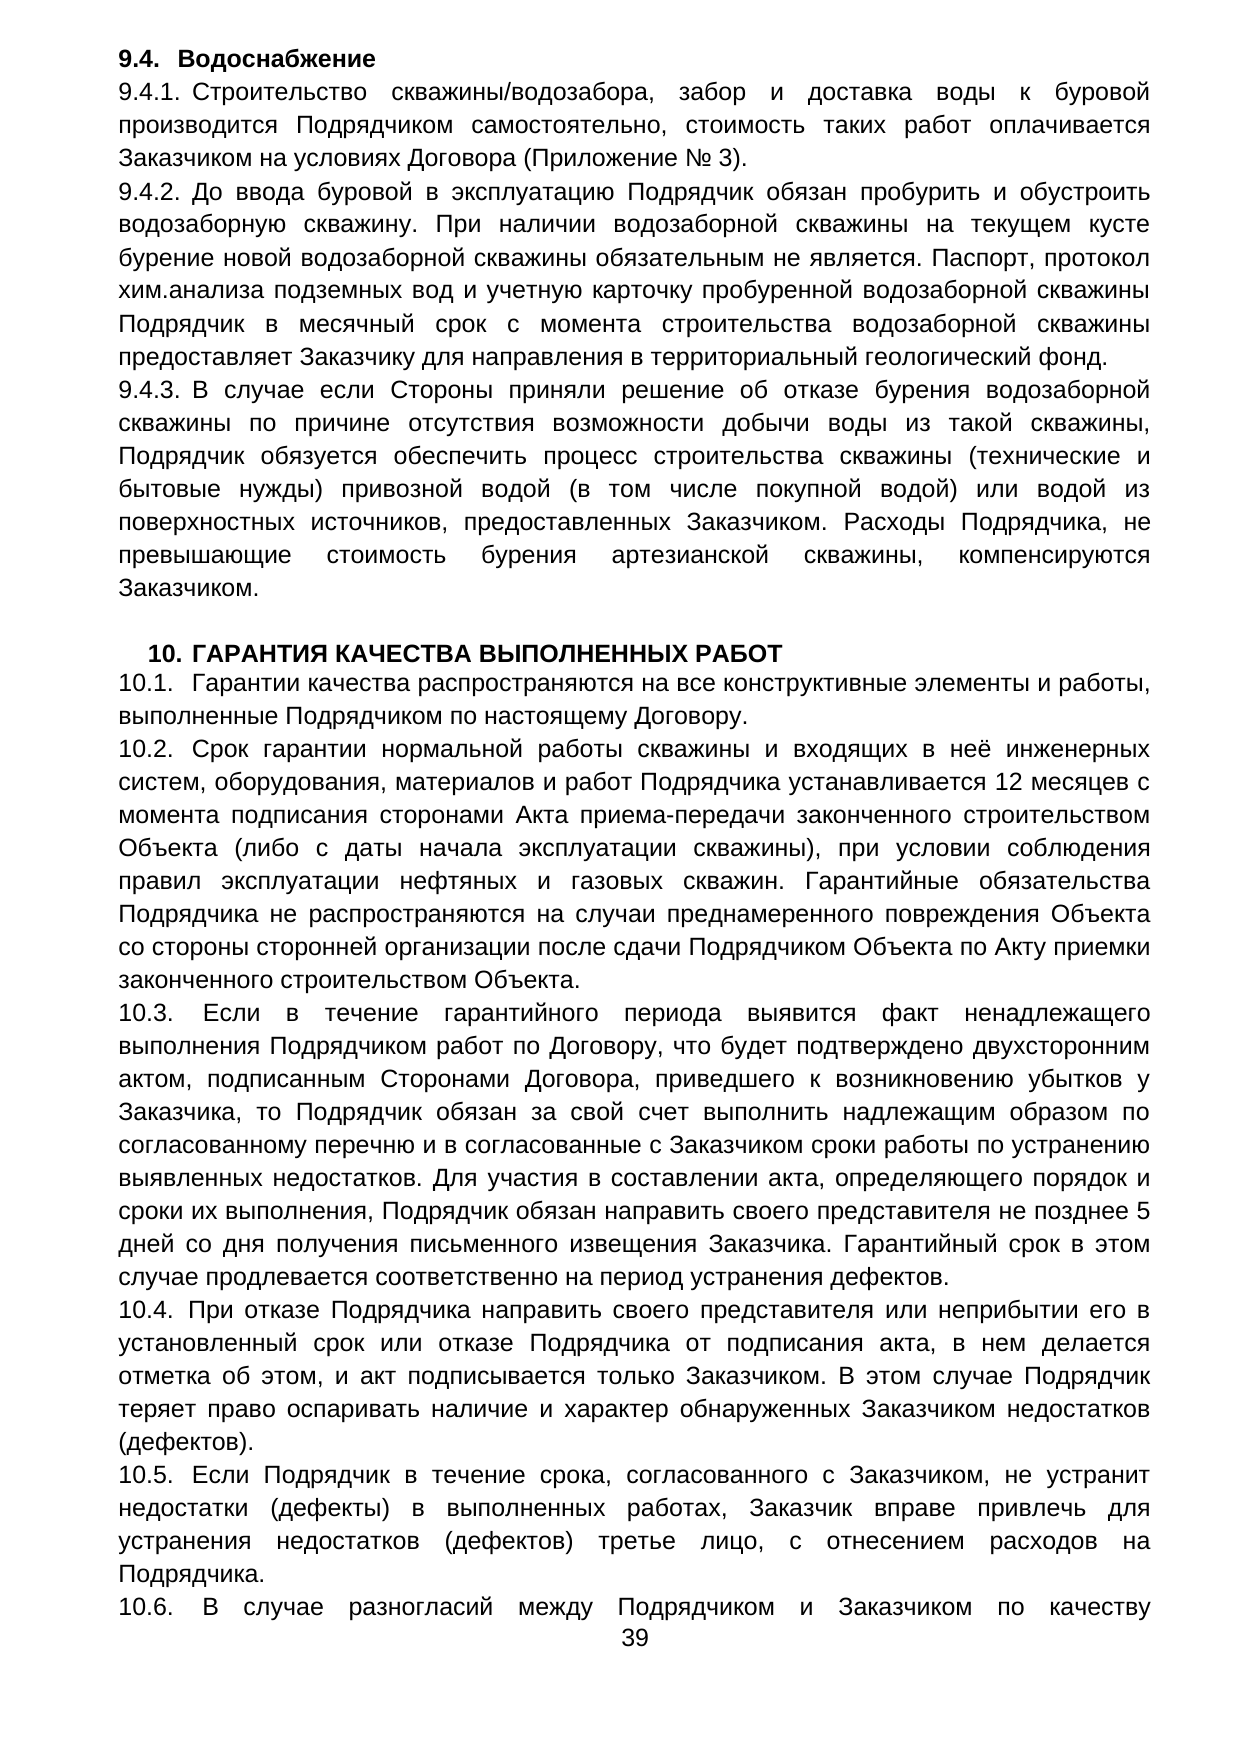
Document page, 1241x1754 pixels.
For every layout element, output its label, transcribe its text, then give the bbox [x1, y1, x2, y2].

list Водоснабжение [118, 44, 1152, 73]
list Если в течение гарантийного периода выявится факт ненадлежащего выполнения Подрядчиком работ по Договору, что будет подтверждено двухсторонним актом, подписанным Сторонами Договора, приведшего к возникновению убытков у Заказчика, то Подрядчик обязан за свой счет выполнить надлежащим образом по согласованному перечню и в согласованные с Заказчиком сроки работы по устранению выявленных недостатков. Для участия в составлении акта, определяющего порядок и сроки их выполнения, Подрядчик обязан направить своего представителя не позднее 5 дней со дня получения письменного извещения Заказчика. Гарантийный срок в этом случае продлевается соответственно на период устранения дефектов. [118, 998, 1152, 1291]
list Если Подрядчик в течение срока, согласованного с Заказчиком, не устранит недостатки (дефекты) в выполненных работах, Заказчик вправе привлечь для устранения недостатков (дефектов) третье лицо, с отнесением расходов на Подрядчика. [118, 1460, 1152, 1588]
list Гарантии качества распространяются на все конструктивные элементы и работы, выполненные Подрядчиком по настоящему Договору. [118, 668, 1152, 729]
subtitle ГАРАНТИЯ КАЧЕСТВА ВЫПОЛНЕННЫХ РАБОТ [118, 639, 1152, 668]
list При отказе Подрядчика направить своего представителя или неприбытии его в установленный срок или отказе Подрядчика от подписания акта, в нем делается отметка об этом, и акт подписывается только Заказчиком. В этом случае Подрядчик теряет право оспаривать наличие и характер обнаруженных Заказчиком недостатков (дефектов). [118, 1295, 1152, 1456]
list В случае если Стороны приняли решение об отказе бурения водозаборной скважины по причине отсутствия возможности добычи воды из такой скважины, Подрядчик обязуется обеспечить процесс строительства скважины (технические и бытовые нужды) привозной водой (в том числе покупной водой) или водой из поверхностных источников, предоставленных Заказчиком. Расходы Подрядчика, не превышающие стоимость бурения артезианской скважины, компенсируются Заказчиком. [118, 374, 1152, 602]
list До ввода буровой в эксплуатацию Подрядчик обязан пробурить и обустроить водозаборную скважину. При наличии водозаборной скважины на текущем кусте бурение новой водозаборной скважины обязательным не является. Паспорт, протокол хим.анализа подземных вод и учетную карточку пробуренной водозаборной скважины Подрядчик в месячный срок с момента строительства водозаборной скважины предоставляет Заказчику для направления в территориальный геологический фонд. [118, 176, 1152, 370]
list Срок гарантии нормальной работы скважины и входящих в неё инженерных систем, оборудования, материалов и работ Подрядчика устанавливается 12 месяцев с момента подписания сторонами Акта приема-передачи законченного строительством Объекта (либо с даты начала эксплуатации скважины), при условии соблюдения правил эксплуатации нефтяных и газовых скважин. Гарантийные обязательства Подрядчика не распространяются на случаи преднамеренного повреждения Объекта со стороны сторонней организации после сдачи Подрядчиком Объекта по Акту приемки законченного строительством Объекта. [118, 734, 1152, 993]
list Строительство скважины/водозабора, забор и доставка воды к буровой производится Подрядчиком самостоятельно, стоимость таких работ оплачивается Заказчиком на условиях Договора (Приложение № 3). [118, 77, 1152, 172]
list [118, 1592, 1152, 1621]
